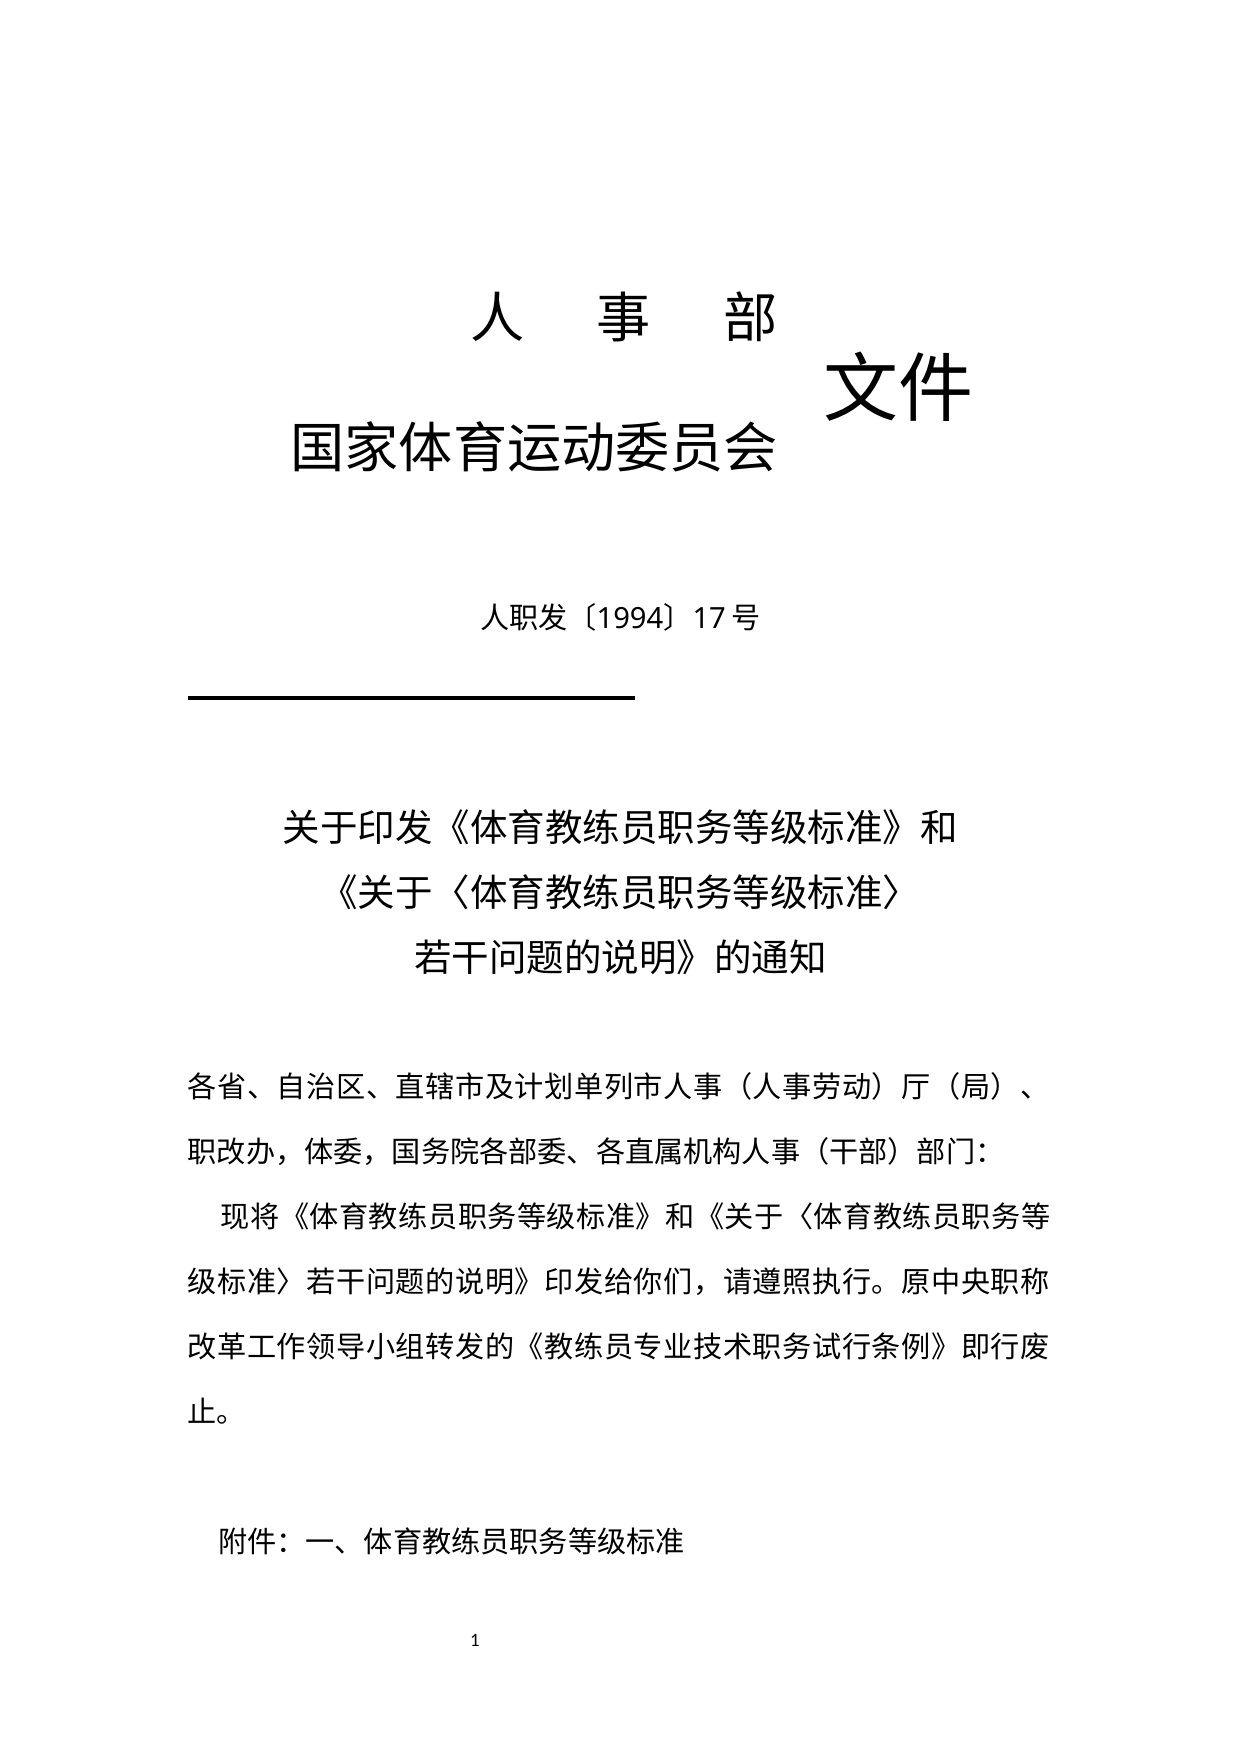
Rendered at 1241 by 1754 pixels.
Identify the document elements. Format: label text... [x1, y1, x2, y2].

table_header 人 事 部 [176, 260, 789, 382]
table_cell 国家体育运动委员会 [176, 382, 789, 518]
text 《关于〈体育教练员职务等级标准〉 [187, 857, 1053, 922]
text 若干问题的说明》的通知 [187, 922, 1053, 987]
text 人职发〔1994〕17号 [187, 583, 1053, 648]
text 附件：一、体育教练员职务等级标准 [187, 1442, 1053, 1572]
text 各省、自治区、直辖市及计划单列市人事（人事劳动）厅（局）、职改办，体委，国务院各部委、各直属机构人事（干部）部门： 现将《体育教练员职务等级标准》和《关于〈体育教练员职务等级标准〉若干问题的说明》印发给你们，请遵照执行。原中央职称改革工作领导小组转发的《教练员专业技术职务试行条例》即行废止。 [187, 1052, 1053, 1442]
table_header 文件 [789, 260, 1008, 518]
text 关于印发《体育教练员职务等级标准》和 [187, 792, 1053, 857]
